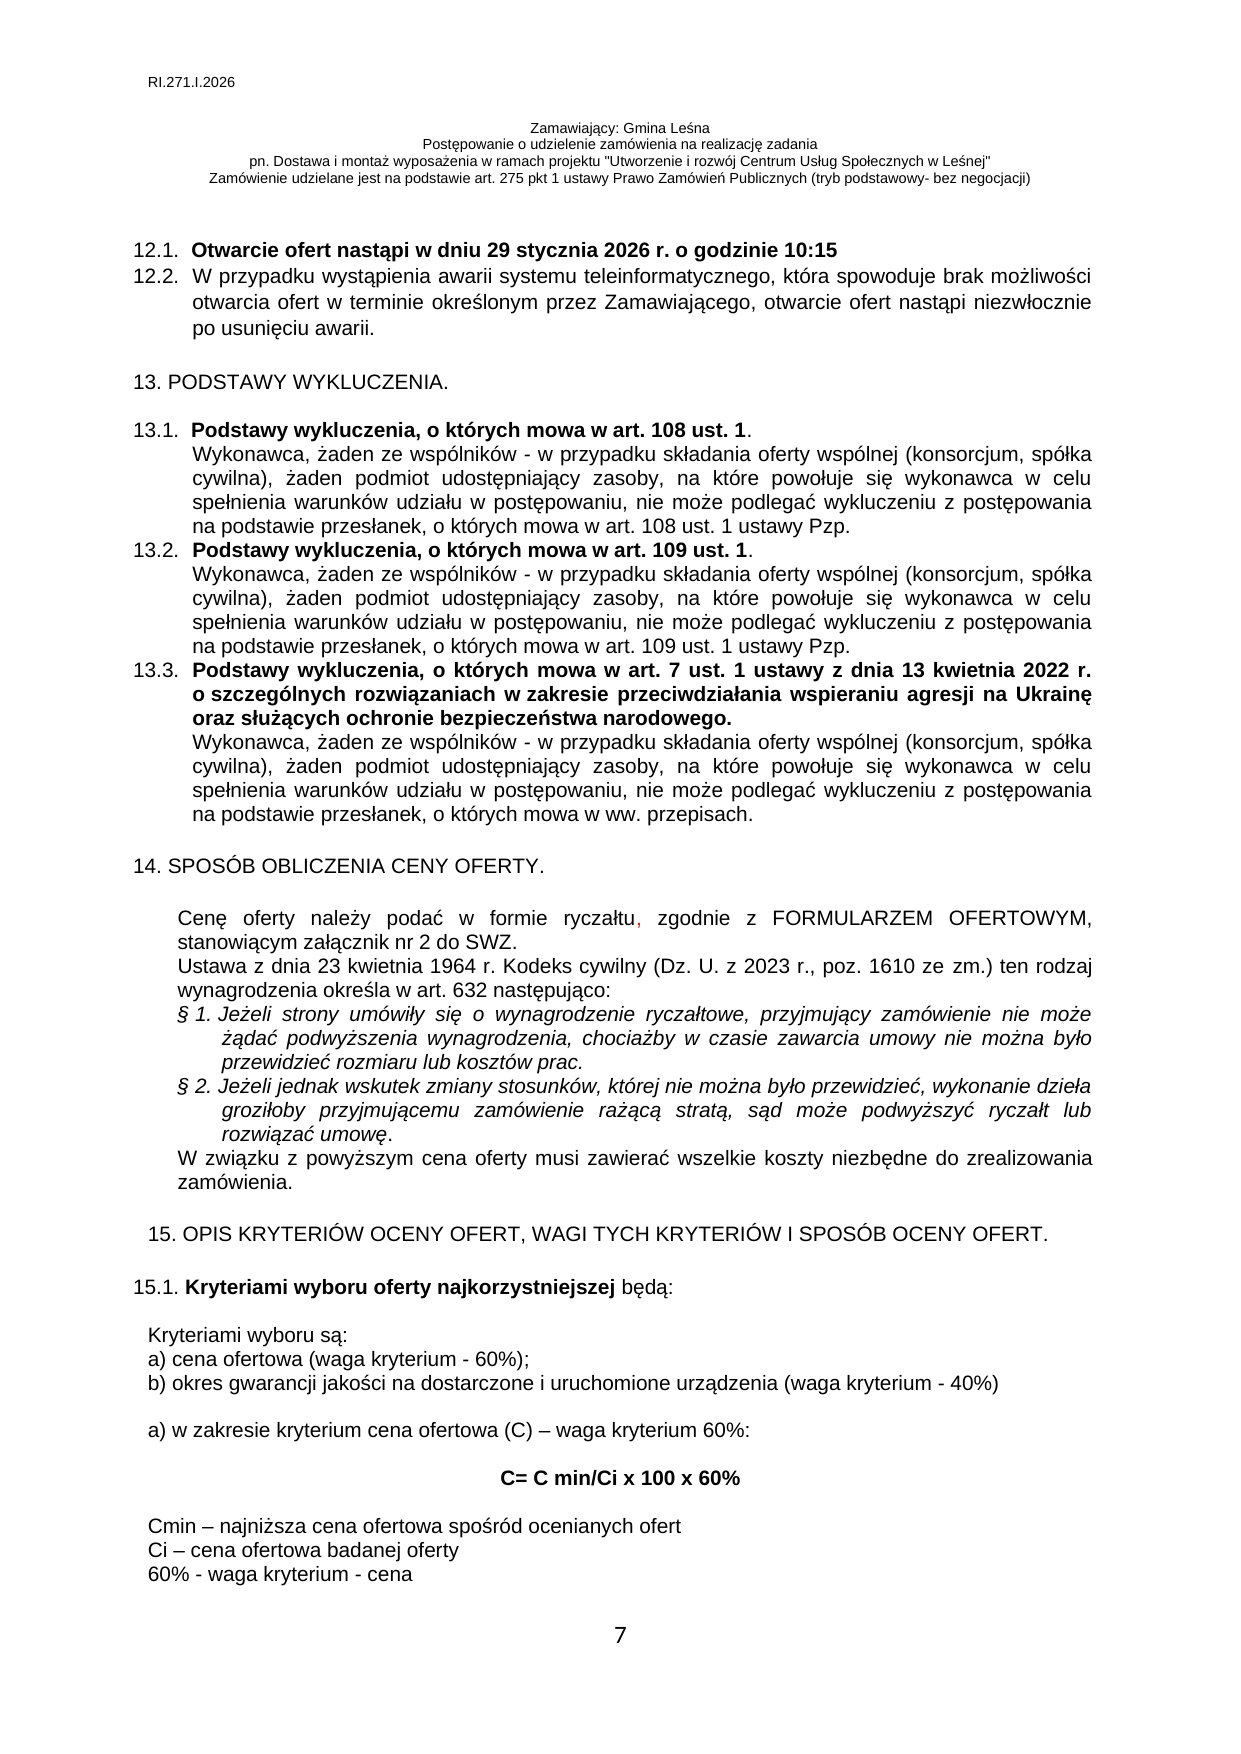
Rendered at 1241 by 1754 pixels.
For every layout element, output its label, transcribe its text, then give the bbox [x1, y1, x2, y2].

text 12.2. W przypadku wystąpienia awarii systemu teleinformatycznego, która spowoduje brak możliwości otwarcia ofert w terminie określonym przez Zamawiającego, otwarcie ofert nastąpi niezwłocznie po usunięciu awarii. [133, 264, 1093, 340]
text 15.1. Kryteriami wyboru oferty najkorzystniejszej będą: [133, 1274, 1093, 1298]
text § 1. Jeżeli strony umówiły się o wynagrodzenie ryczałtowe, przyjmujący zamówienie nie może żądać podwyższenia wynagrodzenia, chociażby w czasie zawarcia umowy nie można było przewidzieć rozmiaru lub kosztów prac. [177, 1002, 1093, 1074]
text 15. OPIS KRYTERIÓW OCENY OFERT, WAGI TYCH KRYTERIÓW I SPOSÓB OCENY OFERT. [148, 1222, 1093, 1246]
text Wykonawca, żaden ze wspólników - w przypadku składania oferty wspólnej (konsorcjum, spółka cywilna), żaden podmiot udostępniający zasoby, na które powołuje się wykonawca w celu spełnienia warunków udziału w postępowaniu, nie może podlegać wykluczeniu z postępowania na podstawie przesłanek, o których mowa w ww. przepisach. [192, 729, 1093, 825]
text W związku z powyższym cena oferty musi zawierać wszelkie koszty niezbędne do zrealizowania zamówienia. [177, 1146, 1093, 1194]
text Wykonawca, żaden ze wspólników - w przypadku składania oferty wspólnej (konsorcjum, spółka cywilna), żaden podmiot udostępniający zasoby, na które powołuje się wykonawca w celu spełnienia warunków udziału w postępowaniu, nie może podlegać wykluczeniu z postępowania na podstawie przesłanek, o których mowa w art. 109 ust. 1 ustawy Pzp. [192, 562, 1093, 658]
text § 2. Jeżeli jednak wskutek zmiany stosunków, której nie można było przewidzieć, wykonanie dzieła groziłoby przyjmującemu zamówienie rażącą stratą, sąd może podwyższyć ryczałt lub rozwiązać umowę. [177, 1074, 1093, 1146]
text b) okres gwarancji jakości na dostarczone i uruchomione urządzenia (waga kryterium - 40%) [148, 1370, 1093, 1394]
text 13.2. Podstawy wykluczenia, o których mowa w art. 109 ust. 1. [133, 538, 1093, 562]
text Kryteriami wyboru są: [148, 1322, 1093, 1346]
text 12.1. Otwarcie ofert nastąpi w dniu 29 stycznia 2026 r. o godzinie 10:15 [133, 238, 1093, 262]
text 13.1. Podstawy wykluczenia, o których mowa w art. 108 ust. 1. [133, 418, 1093, 442]
text Ci – cena ofertowa badanej oferty [148, 1538, 1093, 1562]
text 14. SPOSÓB OBLICZENIA CENY OFERTY. [133, 854, 1093, 878]
text Cmin – najniższa cena ofertowa spośród ocenianych ofert [148, 1514, 1093, 1538]
text a) w zakresie kryterium cena ofertowa (C) – waga kryterium 60%: [148, 1418, 1093, 1442]
text 13. PODSTAWY WYKLUCZENIA. [133, 370, 1093, 394]
text 13.3. Podstawy wykluczenia, o których mowa w art. 7 ust. 1 ustawy z dnia 13 kwietnia 2022 r. o szczególnych rozwiązaniach w zakresie przeciwdziałania wspieraniu agresji na Ukrainę oraz służących ochronie bezpieczeństwa narodowego. [133, 658, 1093, 729]
text a) cena ofertowa (waga kryterium - 60%); [148, 1346, 1093, 1370]
text Wykonawca, żaden ze wspólników - w przypadku składania oferty wspólnej (konsorcjum, spółka cywilna), żaden podmiot udostępniający zasoby, na które powołuje się wykonawca w celu spełnienia warunków udziału w postępowaniu, nie może podlegać wykluczeniu z postępowania na podstawie przesłanek, o których mowa w art. 108 ust. 1 ustawy Pzp. [192, 442, 1093, 538]
text C= C min/Ci x 100 x 60% [148, 1466, 1093, 1490]
text Ustawa z dnia 23 kwietnia 1964 r. Kodeks cywilny (Dz. U. z 2023 r., poz. 1610 ze zm.) ten rodzaj wynagrodzenia określa w art. 632 następująco: [177, 954, 1093, 1002]
text 60% - waga kryterium - cena [148, 1562, 1093, 1586]
text Cenę oferty należy podać w formie ryczałtu, zgodnie z FORMULARZEM OFERTOWYM, stanowiącym załącznik nr 2 do SWZ. [177, 906, 1093, 954]
